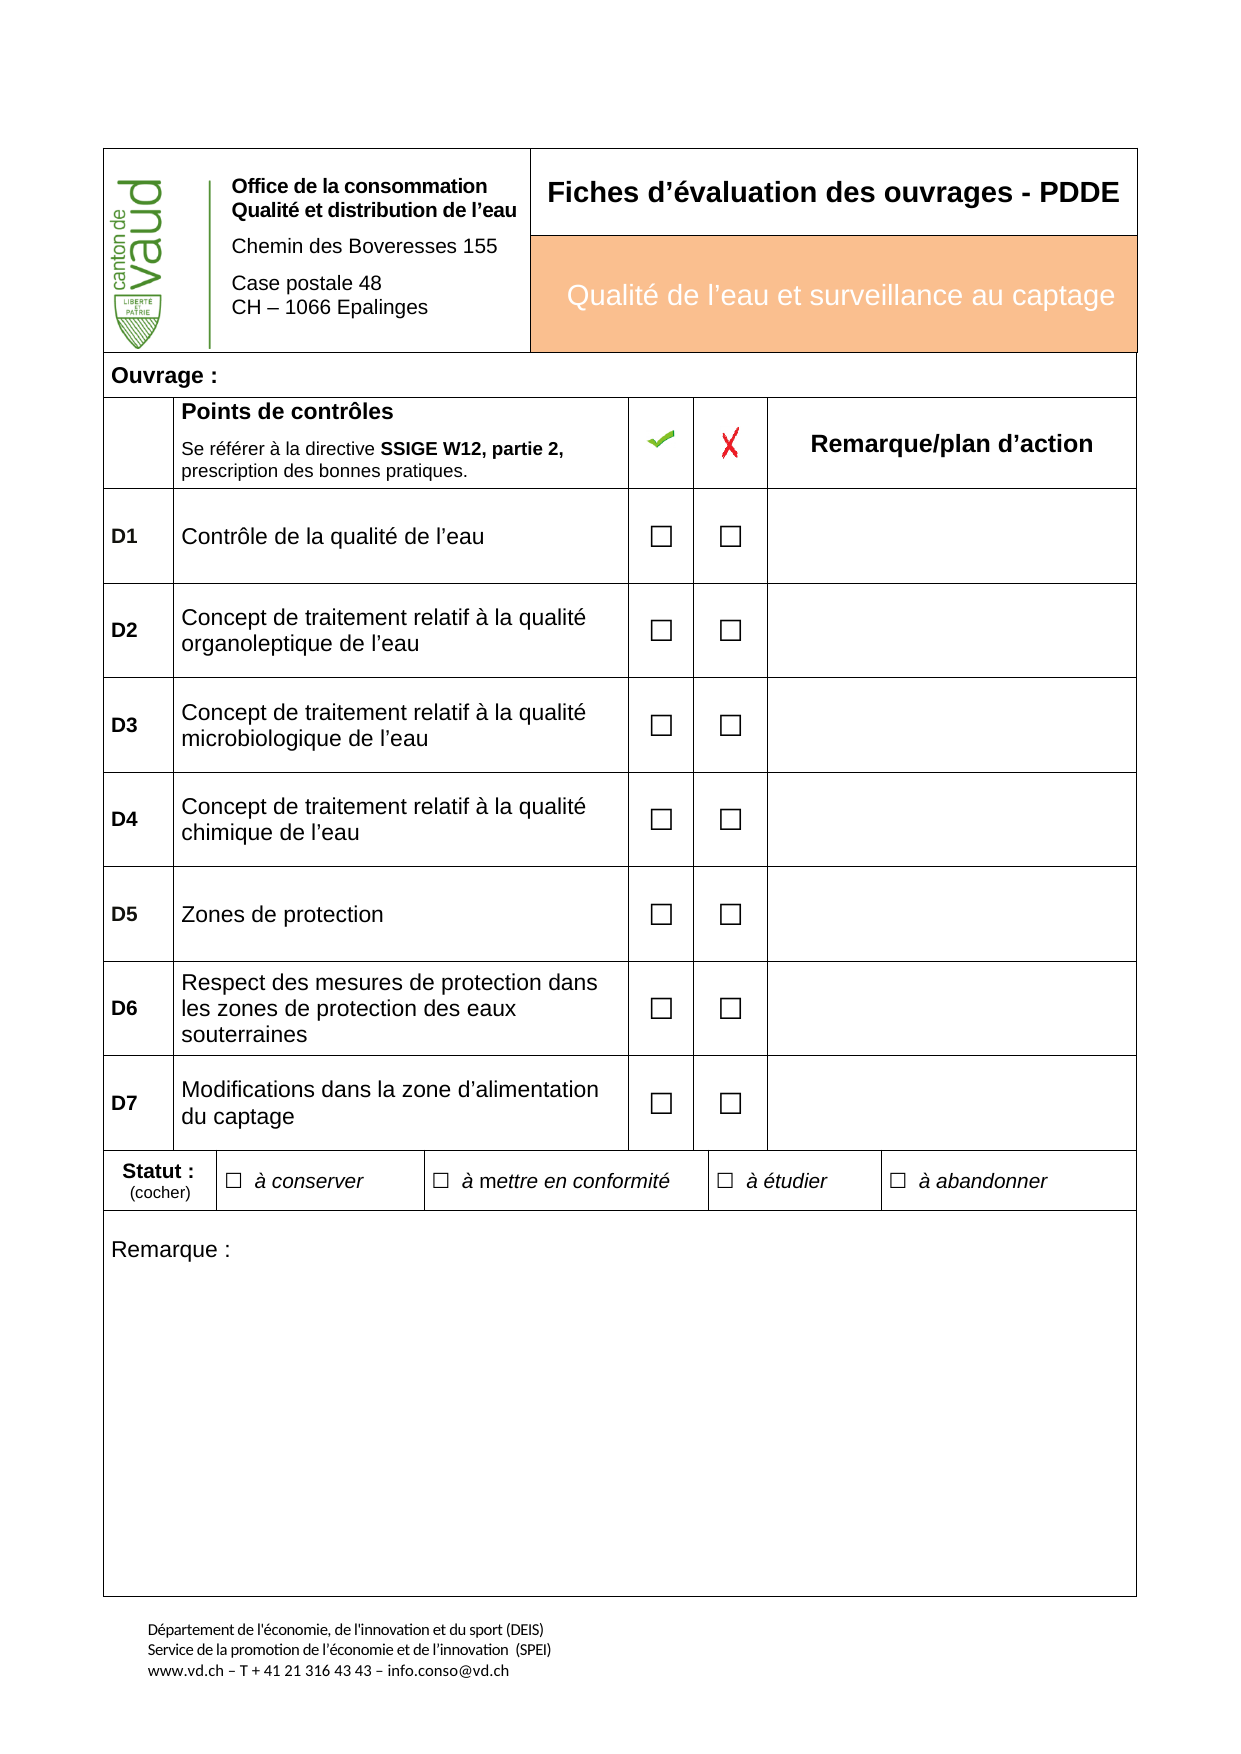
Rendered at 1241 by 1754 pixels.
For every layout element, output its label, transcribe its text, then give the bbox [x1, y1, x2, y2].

table_cell [694, 489, 767, 583]
table_cell [768, 867, 1136, 961]
table_cell [629, 867, 693, 961]
table_cell D3 [104, 678, 173, 772]
table_cell [768, 773, 1136, 866]
table_cell [768, 489, 1136, 583]
table_cell [104, 398, 173, 488]
table_cell [694, 678, 767, 772]
table_cell D7 [104, 1056, 173, 1149]
picture [646, 429, 677, 448]
table_cell D6 [104, 962, 173, 1055]
table_cell [629, 398, 693, 488]
table_cell Points de contrôles Se référer à la directive SSIGE W12, partie 2, prescription des bonnes pratiques. [174, 398, 628, 488]
table_cell à abandonner [882, 1151, 1136, 1209]
table_cell [694, 867, 767, 961]
table_cell [768, 678, 1136, 772]
table_cell [694, 962, 767, 1055]
table_cell [694, 1056, 767, 1149]
table_cell à mettre en conformité [425, 1151, 708, 1209]
table_header Ouvrage : [104, 353, 1136, 397]
table_cell [694, 398, 767, 488]
table_cell D1 [104, 489, 173, 583]
table_cell à étudier [709, 1151, 881, 1209]
table_cell [629, 773, 693, 866]
table_cell D5 [104, 867, 173, 961]
table_cell [768, 1056, 1136, 1149]
table_cell [768, 584, 1136, 677]
table_cell Concept de traitement relatif à la qualité chimique de l’eau [174, 773, 628, 866]
picture [720, 426, 742, 460]
table_cell [768, 962, 1136, 1055]
table_cell [694, 773, 767, 866]
table_cell Modifications dans la zone d’alimentation du captage [174, 1056, 628, 1149]
picture [109, 180, 213, 349]
table_cell [629, 584, 693, 677]
table_cell D4 [104, 773, 173, 866]
table_cell [629, 678, 693, 772]
table_cell [629, 1056, 693, 1149]
table_cell Zones de protection [174, 867, 628, 961]
table_cell Remarque : [104, 1211, 1136, 1596]
table_cell Statut : (cocher) [104, 1151, 216, 1209]
table_header Office de la consommation Qualité et distribution de l’eau Chemin des Boveresses 155 Case postale 48 CH – 1066 Epalinges [104, 149, 530, 352]
table_cell Qualité de l’eau et surveillance au captage [531, 236, 1137, 352]
table_cell Respect des mesures de protection dans les zones de protection des eaux souterraines [174, 962, 628, 1055]
table_cell Remarque/plan d’action [768, 398, 1136, 488]
table_cell Contrôle de la qualité de l’eau [174, 489, 628, 583]
table_cell Concept de traitement relatif à la qualité organoleptique de l’eau [174, 584, 628, 677]
table_header Fiches d’évaluation des ouvrages - PDDE [531, 149, 1137, 235]
table_cell [694, 584, 767, 677]
table_cell D2 [104, 584, 173, 677]
table_cell à conserver [217, 1151, 424, 1209]
table_cell Concept de traitement relatif à la qualité microbiologique de l’eau [174, 678, 628, 772]
table_cell [629, 962, 693, 1055]
table_cell [629, 489, 693, 583]
